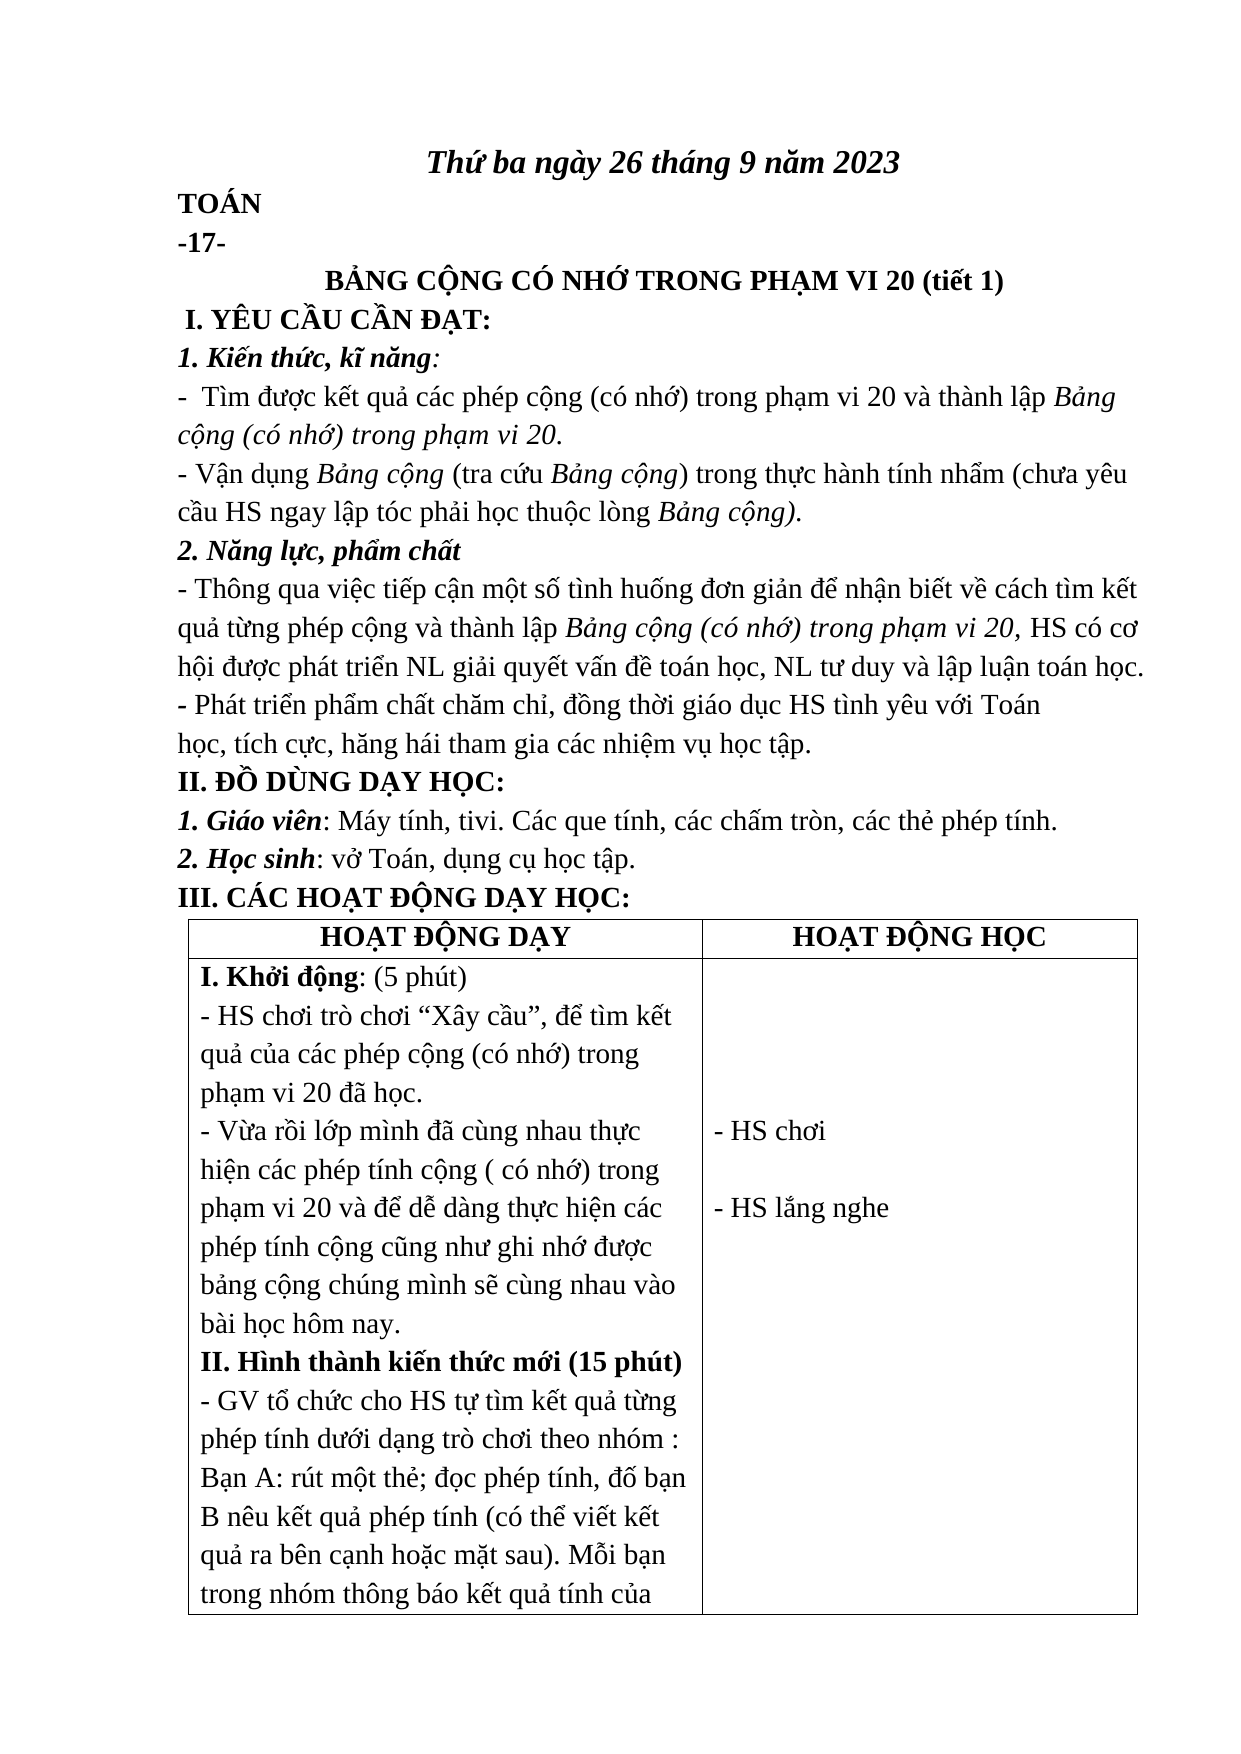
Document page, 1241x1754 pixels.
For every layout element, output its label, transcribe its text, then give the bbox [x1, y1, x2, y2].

text - Vận dụng Bảng cộng (tra cứu Bảng cộng) trong thực hành tính nhẩm (chưa yêu cầu HS ngay lập tóc phải học thuộc lòng Bảng cộng). [177, 456, 1152, 528]
text II. ĐỒ DÙNG DẠY HỌC: [177, 764, 1152, 798]
text I. YÊU CẦU CẦN ĐẠT: [177, 302, 1152, 335]
text học, tích cực, hăng hái tham gia các nhiệm vụ học tập. [177, 726, 1152, 759]
text - Phát triển phẩm chất chăm chỉ, đồng thời giáo dục HS tình yêu với Toán [177, 687, 1152, 721]
text 1. Kiến thức, kĩ năng: [177, 340, 1152, 374]
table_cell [189, 959, 702, 1614]
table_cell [703, 959, 1137, 1614]
text -17- [177, 225, 1152, 258]
table_header HOẠT ĐỘNG DẠY [189, 920, 702, 958]
text III. CÁC HOẠT ĐỘNG DẠY HỌC: [177, 880, 1152, 913]
text 2. Năng lực, phẩm chất [177, 533, 1152, 567]
table_header HOẠT ĐỘNG HỌC [703, 920, 1137, 958]
text TOÁN [177, 186, 1152, 220]
text - Thông qua việc tiếp cận một số tình huống đơn giản để nhận biết về cách tìm kết quả từng phép cộng và thành lập Bảng cộng (có nhớ) trong phạm vi 20, HS có cơ hội được phát triển NL giải quyết vấn đề toán học, NL tư duy và lập luận toán học. [177, 572, 1152, 682]
text 2. Học sinh: vở Toán, dụng cụ học tập. [177, 841, 1152, 875]
text Thứ ba ngày 26 tháng 9 năm 2023 [177, 142, 1152, 180]
text 1. Giáo viên: Máy tính, tivi. Các que tính, các chấm tròn, các thẻ phép tính. [177, 803, 1152, 836]
text BẢNG CỘNG CÓ NHỚ TRONG PHẠM VI 20 (tiết 1) [177, 263, 1152, 297]
text - Tìm được kết quả các phép cộng (có nhớ) trong phạm vi 20 và thành lập Bảng cộng (có nhớ) trong phạm vi 20. [177, 379, 1152, 451]
